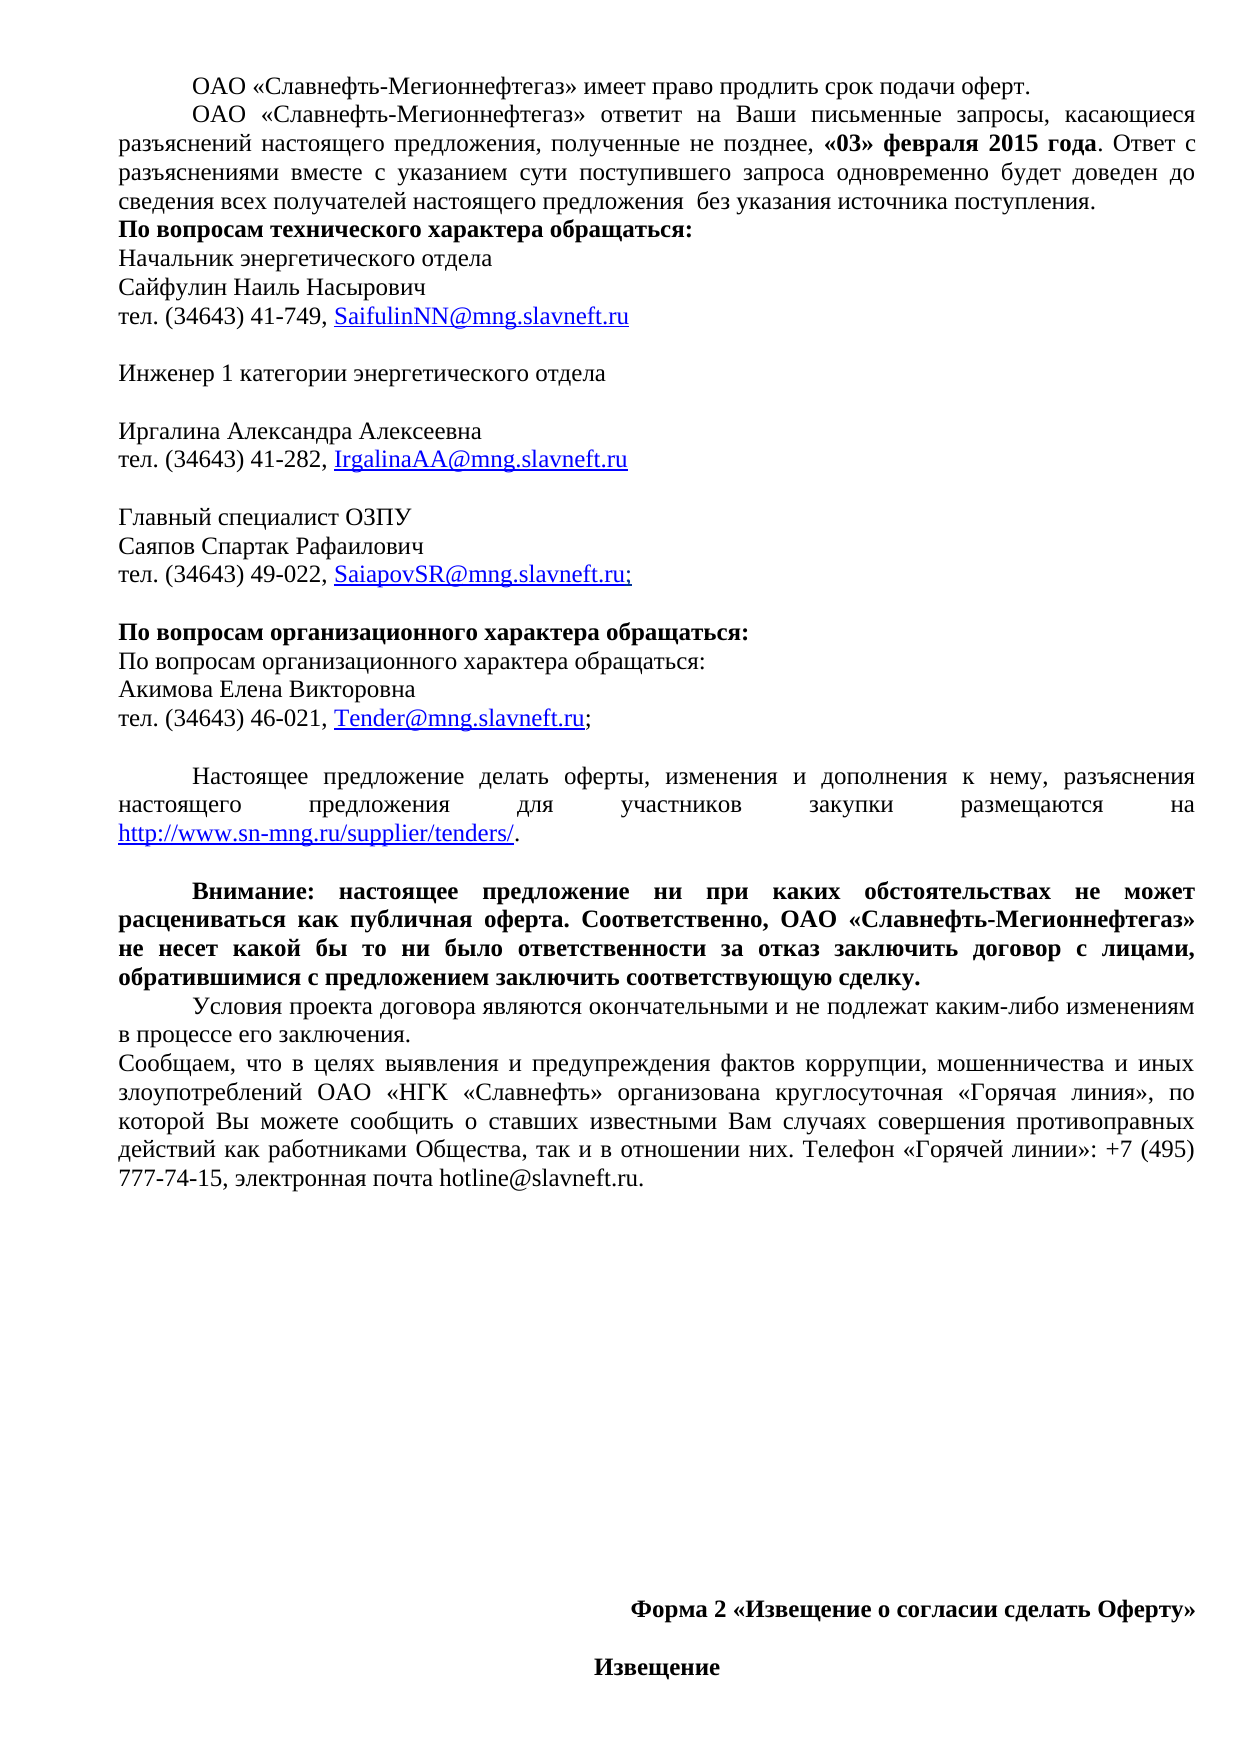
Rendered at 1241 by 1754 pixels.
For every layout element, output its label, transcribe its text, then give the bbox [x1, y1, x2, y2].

text Извещение [118, 1652, 1196, 1681]
text Сайфулин Наиль Насырович [118, 272, 1196, 301]
text Акимова Елена Викторовна [118, 674, 1196, 703]
text По вопросам технического характера обращаться: [118, 214, 1196, 243]
text Сообщаем, что в целях выявления и предупреждения фактов коррупции, мошенничества и иных злоупотреблений ОАО «НГК «Славнефть» организована круглосуточная «Горячая линия», по которой Вы можете сообщить о ставших известными Вам случаях совершения противоправных действий как работниками Общества, так и в отношении них. Телефон «Горячей линии»: +7 (495) 777-74-15, электронная почта hotline@slavneft.ru. [118, 1048, 1196, 1192]
text По вопросам организационного характера обращаться: [118, 646, 1196, 674]
text Иргалина Александра Алексеевна [118, 416, 1196, 444]
text тел. (34643) 41-749, SaifulinNN@mng.slavneft.ru [118, 301, 1196, 329]
text ОАО «Славнефть-Мегионнефтегаз» имеет право продлить срок подачи оферт. [118, 71, 1196, 99]
text тел. (34643) 46-021, Tender@mng.slavneft.ru; [118, 703, 1196, 732]
text ОАО «Славнефть-Мегионнефтегаз» ответит на Ваши письменные запросы, касающиеся разъяснений настоящего предложения, полученные не позднее, «03» февраля 2015 года. Ответ с разъяснениями вместе с указанием сути поступившего запроса одновременно будет доведен до сведения всех получателей настоящего предложения без указания источника поступления. [118, 99, 1196, 214]
text Форма 2 «Извещение о согласии сделать Оферту» [118, 1594, 1196, 1623]
text По вопросам организационного характера обращаться: [118, 617, 1196, 646]
text тел. (34643) 49-022, SaiapovSR@mng.slavneft.ru; [118, 559, 1196, 588]
text тел. (34643) 41-282, IrgalinaAA@mng.slavneft.ru [118, 444, 1196, 473]
text Саяпов Спартак Рафаилович [118, 531, 1196, 559]
text Инженер 1 категории энергетического отдела [118, 358, 1196, 387]
text Внимание: настоящее предложение ни при каких обстоятельствах не может расцениваться как публичная оферта. Соответственно, ОАО «Славнефть-Мегионнефтегаз» не несет какой бы то ни было ответственности за отказ заключить договор с лицами, обратившимися с предложением заключить соответствующую сделку. [118, 876, 1196, 991]
text Условия проекта договора являются окончательными и не подлежат каким-либо изменениям в процессе его заключения. [118, 991, 1196, 1048]
text Настоящее предложение делать оферты, изменения и дополнения к нему, разъяснения настоящего предложения для участников закупки размещаются на http://www.sn-mng.ru/supplier/tenders/. [118, 761, 1196, 847]
text Главный специалист ОЗПУ [118, 502, 1196, 531]
text Начальник энергетического отдела [118, 243, 1196, 272]
